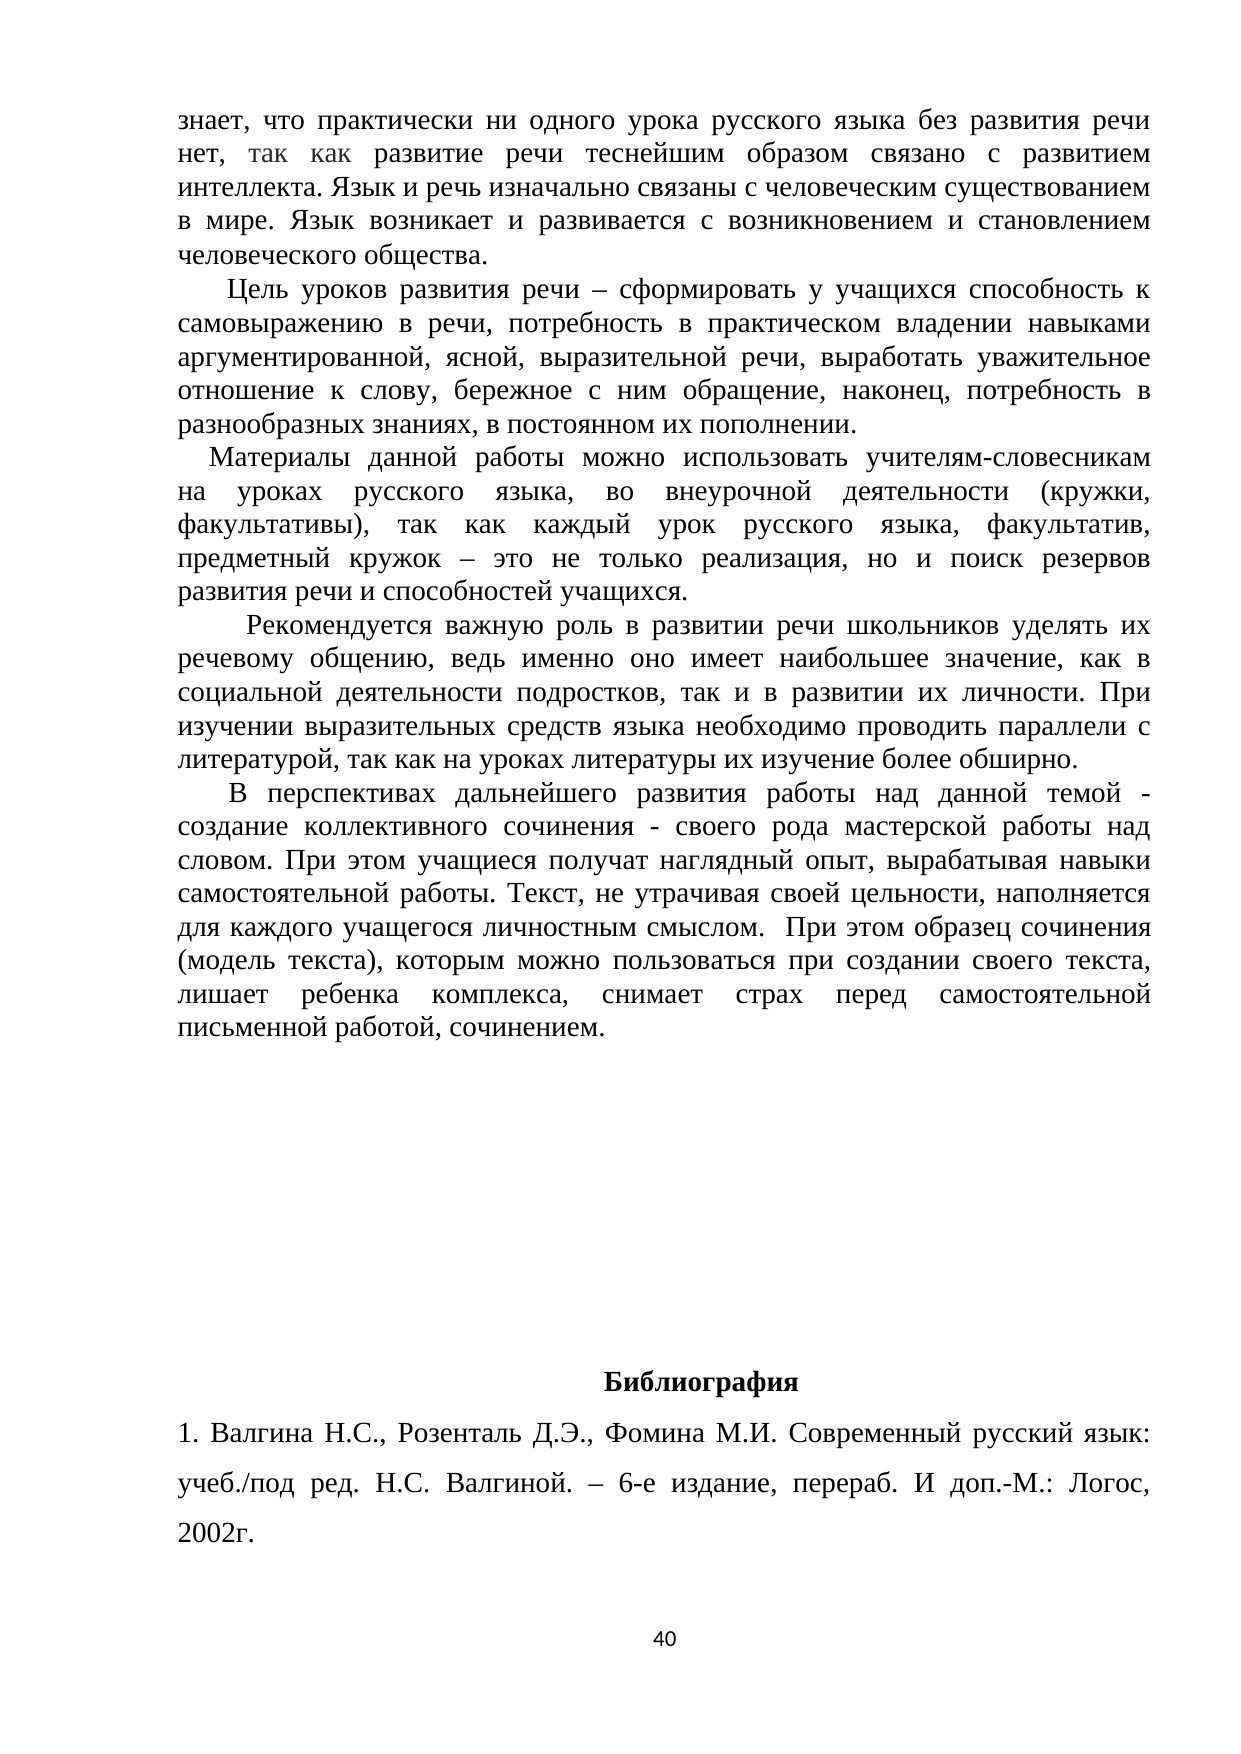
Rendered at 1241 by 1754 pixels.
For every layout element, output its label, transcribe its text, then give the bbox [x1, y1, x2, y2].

text Рекомендуется важную роль в развитии речи школьников уделять их речевому общению, ведь именно оно имеет наибольшее значение, как в социальной деятельности подростков, так и в развитии их личности. При изучении выразительных средств языка необходимо проводить параллели с литературой, так как на уроках литературы их изучение более обширно. [177, 607, 1152, 775]
text 1. Валгина Н.С., Розенталь Д.Э., Фомина М.И. Современный русский язык: учеб./под ред. Н.С. Валгиной. – 6-е издание, перераб. И доп.-М.: Логос, 2002г. [177, 1415, 1152, 1549]
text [177, 102, 1152, 272]
text В перспективах дальнейшего развития работы над данной темой - создание коллективного сочинения - своего рода мастерской работы над словом. При этом учащиеся получат наглядный опыт, вырабатывая навыки самостоятельной работы. Текст, не утрачивая своей цельности, наполняется для каждого учащегося личностным смыслом. При этом образец сочинения (модель текста), которым можно пользоваться при создании своего текста, лишает ребенка комплекса, снимает страх перед самостоятельной письменной работой, сочинением. [177, 775, 1152, 1043]
text Цель уроков развития речи – сформировать у учащихся способность к самовыражению в речи, потребность в практическом владении навыками аргументированной, ясной, выразительной речи, выработать уважительное отношение к слову, бережное с ним обращение, наконец, потребность в разнообразных знаниях, в постоянном их пополнении. [177, 272, 1152, 439]
subtitle Библиография [177, 1364, 1152, 1398]
text Материалы данной работы можно использовать учителям-словесникам на уроках русского языка, во внеурочной деятельности (кружки, факультативы), так как каждый урок русского языка, факультатив, предметный кружок – это не только реализация, но и поиск резервов развития речи и способностей учащихся. [177, 439, 1152, 607]
